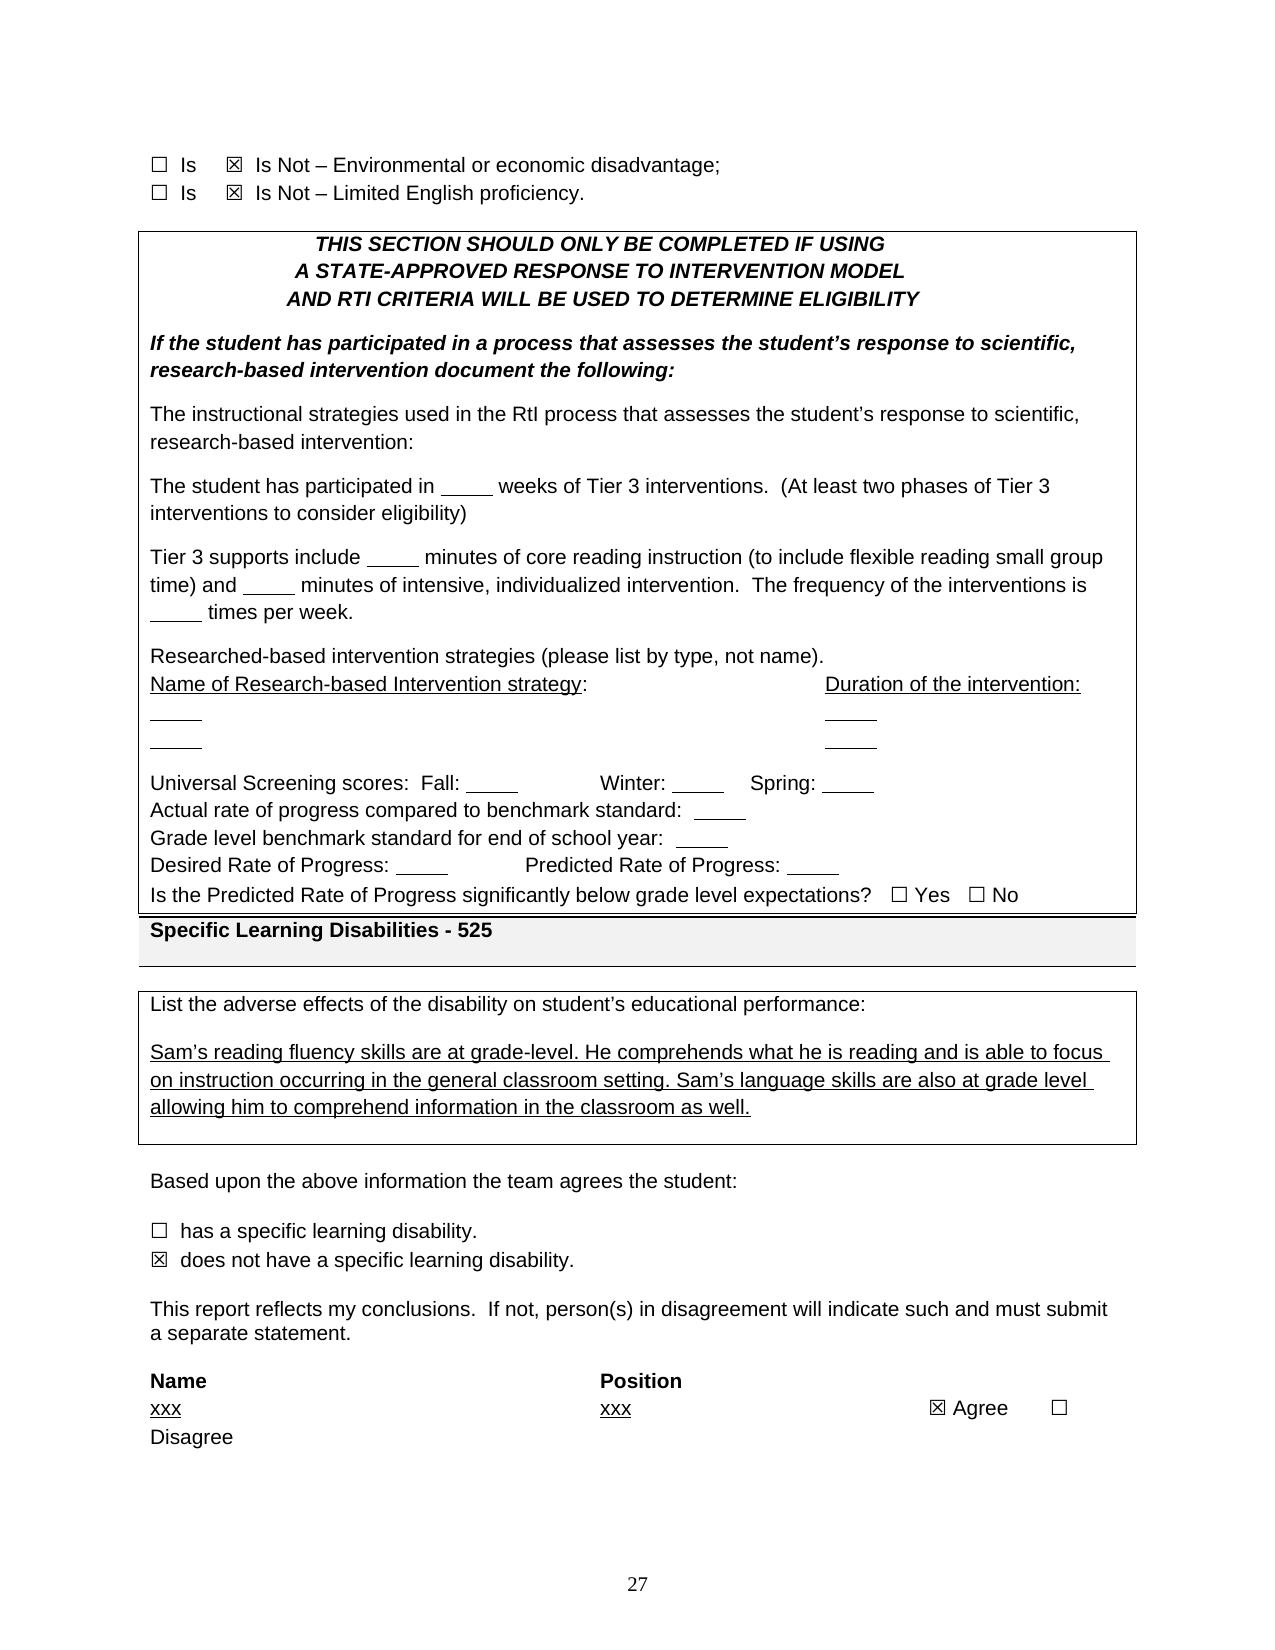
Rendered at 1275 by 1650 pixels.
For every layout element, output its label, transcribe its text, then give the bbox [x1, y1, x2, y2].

table_header Specific Learning Disabilities - 525 [139, 918, 1136, 966]
text ☐ Is ☒ Is Not – Limited English proficiency. [150, 178, 1125, 207]
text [150, 1393, 1125, 1449]
text Based upon the above information the team agrees the student: [150, 1168, 1125, 1192]
text ☒ does not have a specific learning disability. [150, 1245, 1125, 1273]
text ☐ Is ☒ Is Not – Environmental or economic disadvantage; [150, 150, 1125, 178]
table_header This Section should only be completed if using a state-approved response to Intervention model and RtI criteria will be used to determine eligibility If the student has participated in a process that assesses the student’s response to scientific, research-based intervention document the following: The instructional strategies used in the RtI process that assesses the student’s response to scientific, research-based intervention: The student has participated in weeks of Tier 3 interventions. (At least two phases of Tier 3 interventions to consider eligibility) Tier 3 supports include minutes of core reading instruction (to include flexible reading small group time) and minutes of intensive, individualized intervention. The frequency of the interventions is times per week. Researched-based intervention strategies (please list by type, not name). Name of Research-based Intervention strategy: Duration of the intervention: Universal Screening scores: Fall: Winter: Spring: Actual rate of progress compared to benchmark standard: Grade level benchmark standard for end of school year: Desired Rate of Progress: Predicted Rate of Progress: Is the Predicted Rate of Progress significantly below grade level expectations? ☐ Yes ☐ No [139, 232, 1136, 913]
table_header List the adverse effects of the disability on student’s educational performance: Sam’s reading fluency skills are at grade-level. He comprehends what he is reading and is able to focus on instruction occurring in the general classroom setting. Sam’s language skills are also at grade level allowing him to comprehend information in the classroom as well. [139, 992, 1136, 1143]
text ☐ has a specific learning disability. [150, 1216, 1125, 1245]
text This report reflects my conclusions. If not, person(s) in disagreement will indicate such and must submit a separate statement. [150, 1297, 1125, 1345]
text Name Position [150, 1369, 1125, 1393]
